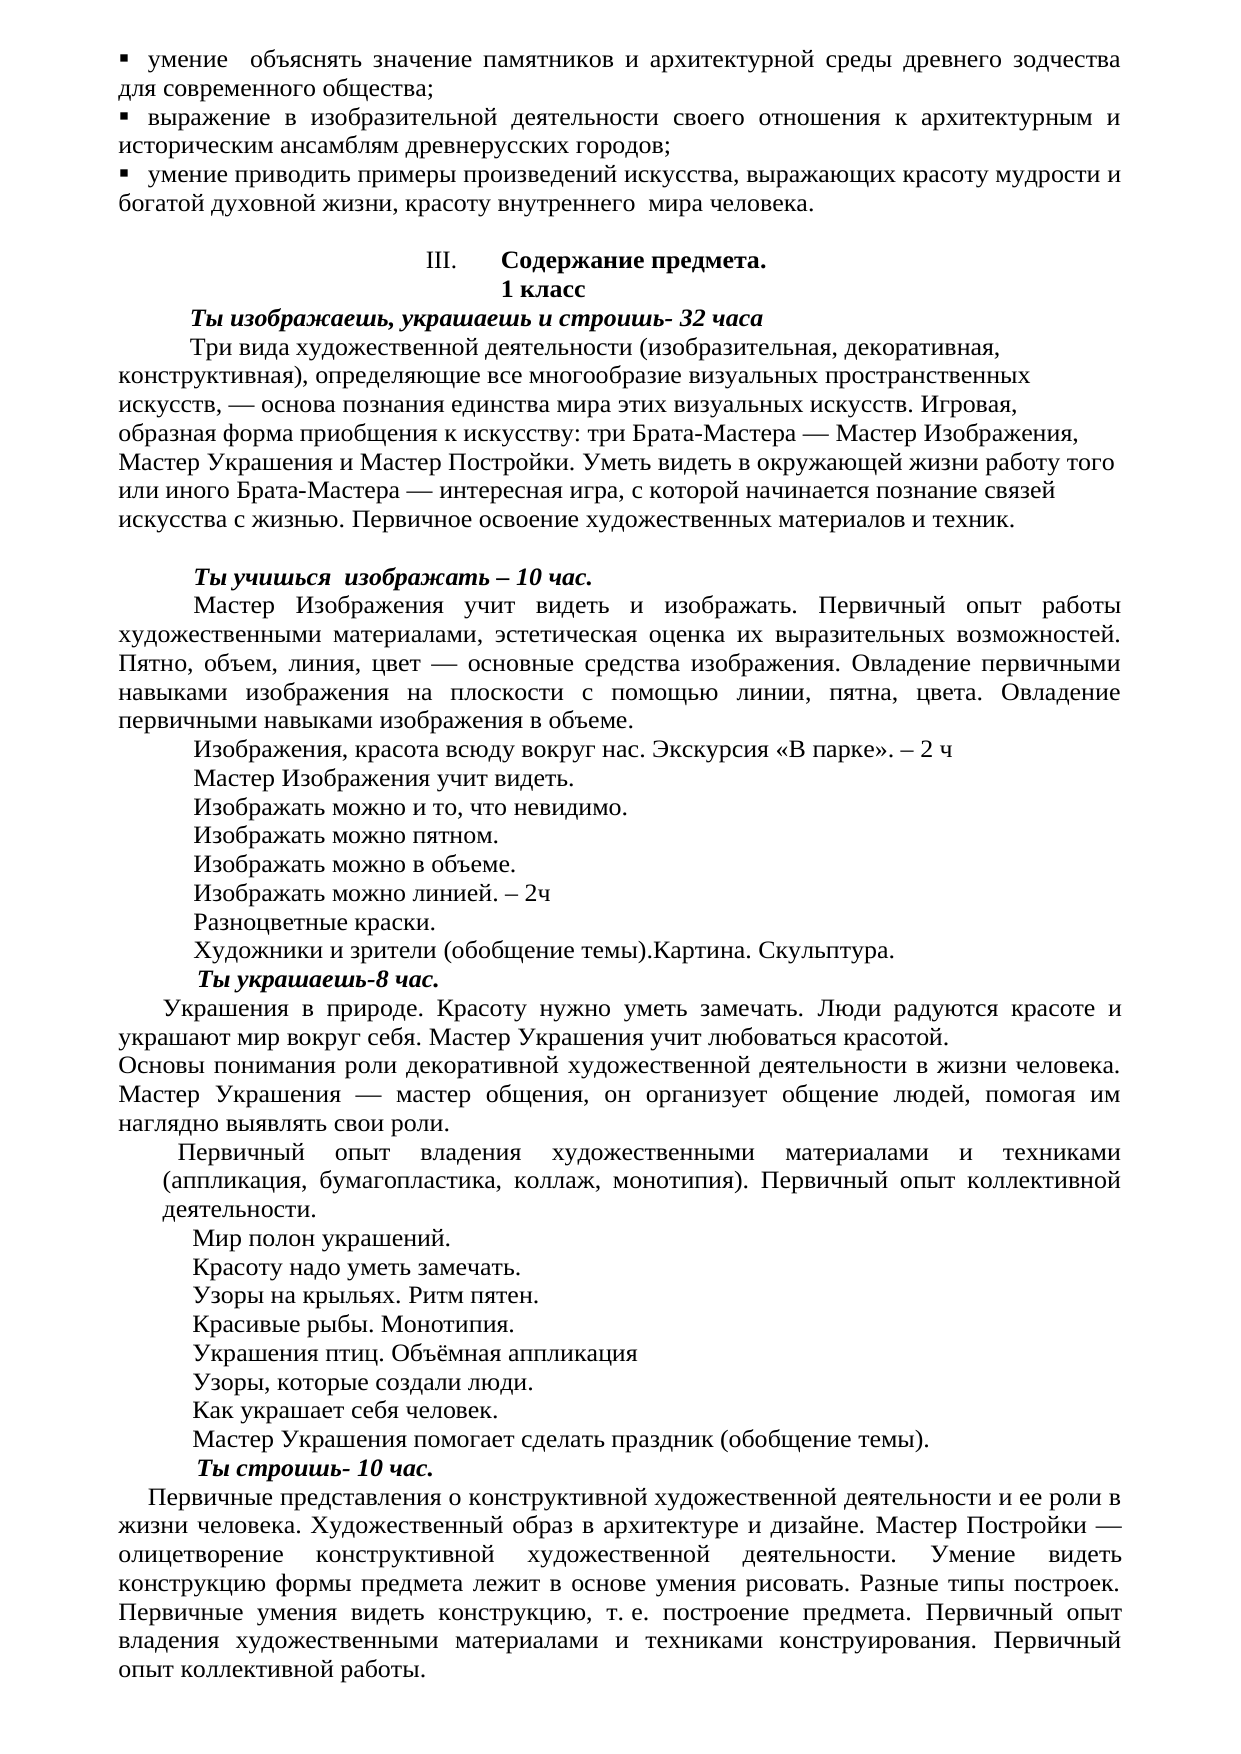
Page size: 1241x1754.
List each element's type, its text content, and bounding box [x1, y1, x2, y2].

text Изображать можно в объеме. [118, 849, 1122, 878]
text Красоту надо уметь замечать. [162, 1252, 1122, 1281]
list умение приводить примеры произведений искусства, выражающих красоту мудрости и богатой духовной жизни, красоту внутреннего мира человека. [118, 159, 1122, 217]
text Разноцветные краски. [118, 907, 1122, 936]
text Узоры, которые создали люди. [162, 1367, 1122, 1396]
text Первичный опыт владения художественными материалами и техниками (аппликация, бумагопластика, коллаж, монотипия). Первичный опыт коллективной деятельности. [162, 1137, 1122, 1223]
text 1 класс [501, 274, 1122, 303]
list Содержание предмета. [426, 246, 1122, 274]
text Изображать можно пятном. [118, 821, 1122, 849]
list выражение в изобразительной деятельности своего отношения к архитектурным и историческим ансамблям древнерусских городов; [118, 102, 1122, 159]
text Ты строишь- 10 час. [118, 1453, 1122, 1482]
list умение объяснять значение памятников и архитектурной среды древнего зодчества для современного общества; [118, 44, 1122, 102]
text Изображать можно и то, что невидимо. [118, 792, 1122, 821]
text Мастер Украшения помогает сделать праздник (обобщение темы). [162, 1424, 1122, 1453]
text Мастер Изображения учит видеть. [118, 763, 1122, 792]
text Основы понимания роли декоративной художественной деятельности в жизни человека. Мастер Украшения — мастер общения, он организует общение людей, помогая им наглядно выявлять свои роли. [118, 1051, 1122, 1137]
text Три вида художественной деятельности (изобразительная, декоративная, конструктивная), определяющие все многообразие визуальных пространственных искусств, — основа познания единства мира этих визуальных искусств. Игровая, образная форма приобщения к искусству: три Брата-Мастера — Мастер Изображения, Мастер Украшения и Мастер Постройки. Уметь видеть в окружающей жизни работу того или иного Брата-Мастера — интересная игра, с которой начинается познание связей искусства с жизнью. Первичное освоение художественных материалов и техник. [118, 332, 1122, 533]
text Первичные представления о конструктивной художественной деятельности и ее роли в жизни человека. Художественный образ в архитектуре и дизайне. Мастер Постройки — олицетворение конструктивной художественной деятельности. Умение видеть конструкцию формы предмета лежит в основе умения рисовать. Разные типы построек. Первичные умения видеть конструкцию, т. е. построение предмета. Первичный опыт владения художественными материалами и техниками конструирования. Первичный опыт коллективной работы. [118, 1482, 1122, 1683]
text Изображения, красота всюду вокруг нас. Экскурсия «В парке». – 2 ч [118, 734, 1122, 763]
text Ты изображаешь, украшаешь и строишь- 32 часа [118, 303, 1122, 332]
text Ты украшаешь-8 час. [162, 964, 1122, 993]
text Художники и зрители (обобщение темы).Картина. Скульптура. [118, 936, 1122, 964]
text Изображать можно линией. – 2ч [118, 878, 1122, 907]
text Украшения в природе. Красоту нужно уметь замечать. Люди радуются красоте и украшают мир вокруг себя. Мастер Украшения учит любоваться красотой. [118, 993, 1122, 1051]
text Мастер Изображения учит видеть и изображать. Первичный опыт работы художественными материалами, эстетическая оценка их выразительных возможностей. Пятно, объем, линия, цвет — основные средства изображения. Овладение первичными навыками изображения на плоскости с помощью линии, пятна, цвета. Овладение первичными навыками изображения в объеме. [118, 591, 1122, 734]
text Мир полон украшений. [162, 1223, 1122, 1252]
text Красивые рыбы. Монотипия. [162, 1309, 1122, 1338]
text Как украшает себя человек. [162, 1396, 1122, 1424]
text Ты учишься изображать – 10 час. [118, 562, 1122, 591]
text Украшения птиц. Объёмная аппликация [162, 1338, 1122, 1367]
text Узоры на крыльях. Ритм пятен. [162, 1281, 1122, 1309]
